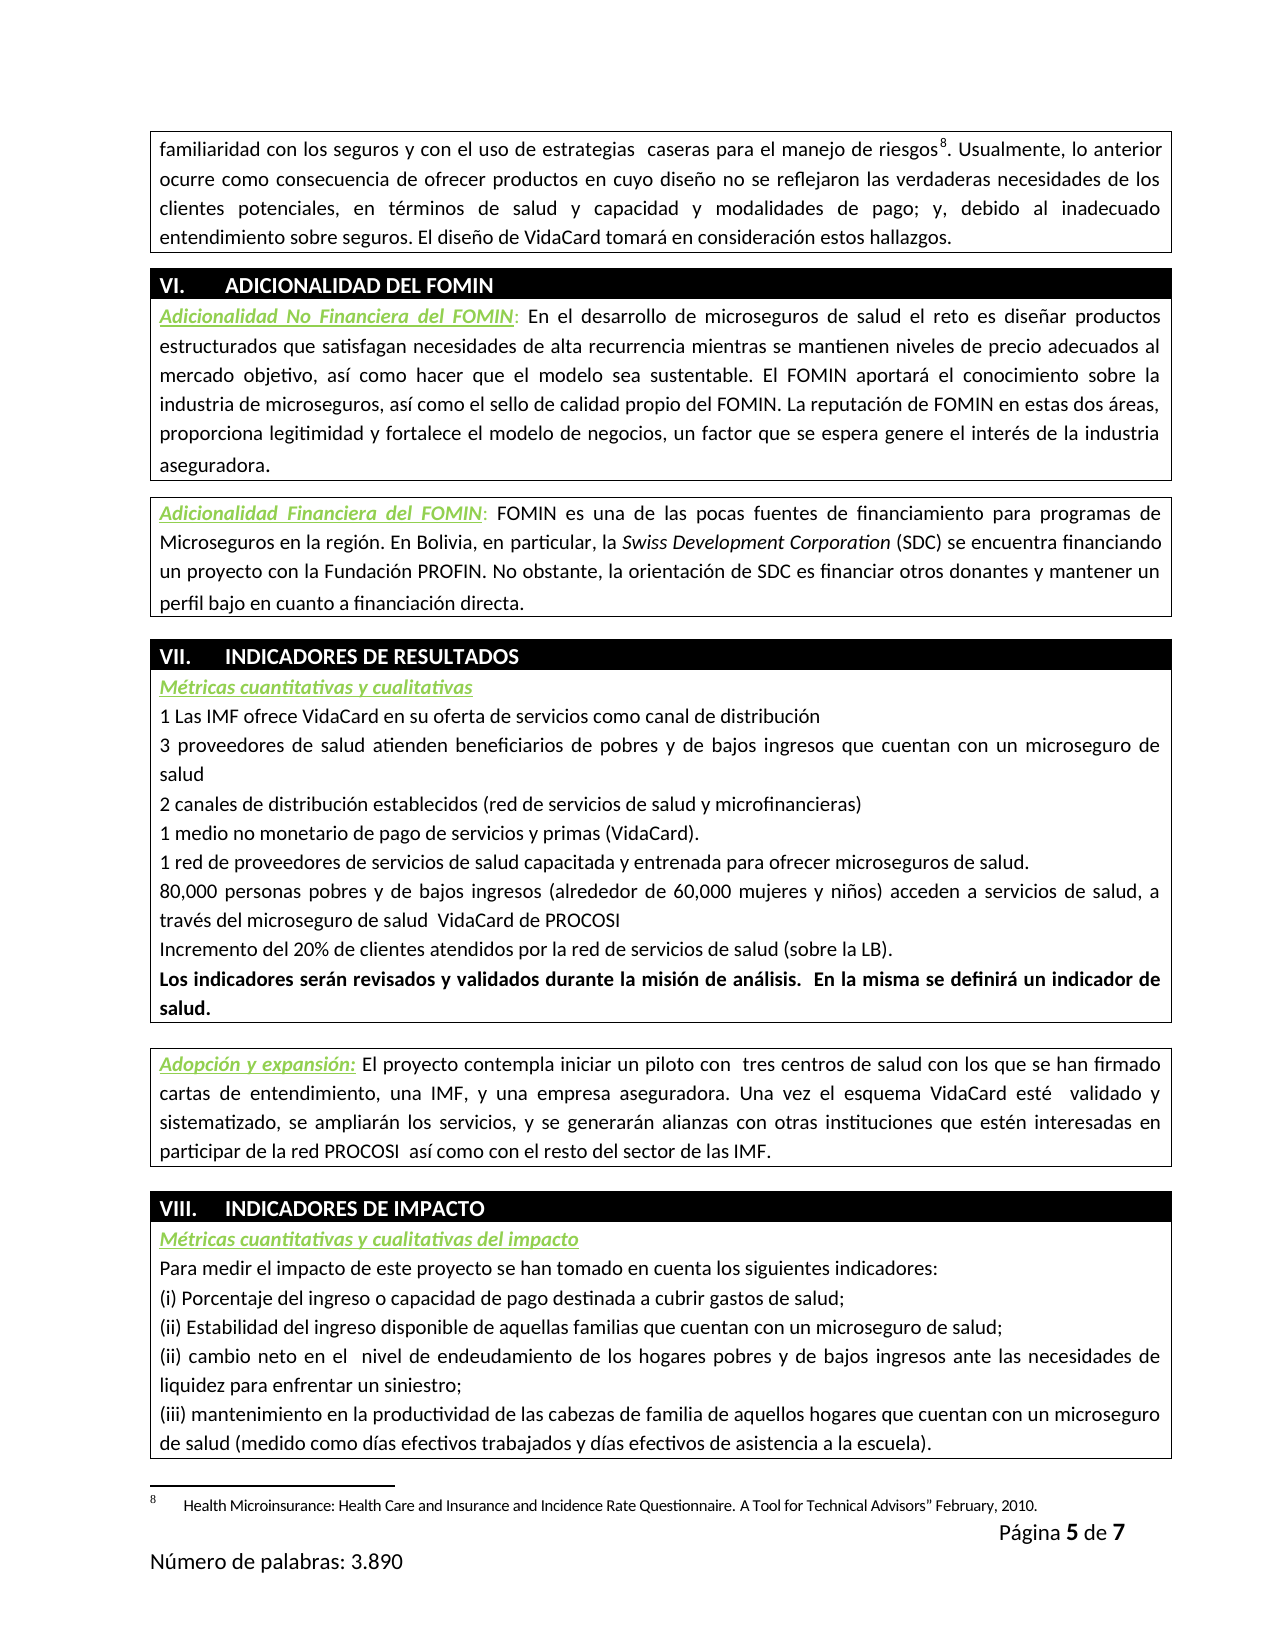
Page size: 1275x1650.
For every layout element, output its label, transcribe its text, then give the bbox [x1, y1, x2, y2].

list 2 canales de distribución establecidos (red de servicios de salud y microfinancieras) [151, 788, 1171, 816]
list (ii) Estabilidad del ingreso disponible de aquellas familias que cuentan con un microseguro de salud; [151, 1311, 1171, 1339]
list Métricas cuantitativas y cualitativas [151, 671, 1171, 699]
list Incremento del 20% de clientes atendidos por la red de servicios de salud (sobre la LB). [151, 933, 1171, 962]
list Para medir el impacto de este proyecto se han tomado en cuenta los siguientes indicadores: [151, 1252, 1171, 1281]
list 3 proveedores de salud atienden beneficiarios de pobres y de bajos ingresos que cuentan con un microseguro de salud [151, 729, 1171, 787]
list (i) Porcentaje del ingreso o capacidad de pago destinada a cubrir gastos de salud; [151, 1282, 1171, 1310]
list 1 red de proveedores de servicios de salud capacitada y entrenada para ofrecer microseguros de salud. [151, 846, 1171, 874]
list Adopción y expansión: El proyecto contempla iniciar un piloto con tres centros de salud con los que se han firmado cartas de entendimiento, una IMF, y una empresa aseguradora. Una vez el esquema VidaCard esté validado y sistematizado, se ampliarán los servicios, y se generarán alianzas con otras instituciones que estén interesadas en participar de la red PROCOSI así como con el resto del sector de las IMF. [151, 1049, 1171, 1166]
list Métricas cuantitativas y cualitativas del impacto [151, 1223, 1171, 1252]
list 80,000 personas pobres y de bajos ingresos (alrededor de 60,000 mujeres y niños) acceden a servicios de salud, a través del microseguro de salud VidaCard de PROCOSI [151, 875, 1171, 933]
list Adicionalidad Financiera del FOMIN: FOMIN es una de las pocas fuentes de financiamiento para programas de Microseguros en la región. En Bolivia, en particular, la Swiss Development Corporation (SDC) se encuentra financiando un proyecto con la Fundación PROFIN. No obstante, la orientación de SDC es financiar otros donantes y mantener un perfil bajo en cuanto a financiación directa. [151, 498, 1171, 616]
list Adicionalidad No Financiera del FOMIN: En el desarrollo de microseguros de salud el reto es diseñar productos estructurados que satisfagan necesidades de alta recurrencia mientras se mantienen niveles de precio adecuados al mercado objetivo, así como hacer que el modelo sea sustentable. El FOMIN aportará el conocimiento sobre la industria de microseguros, así como el sello de calidad propio del FOMIN. La reputación de FOMIN en estas dos áreas, proporciona legitimidad y fortalece el modelo de negocios, un factor que se espera genere el interés de la industria aseguradora. [151, 301, 1171, 480]
list 1 medio no monetario de pago de servicios y primas (VidaCard). [151, 817, 1171, 845]
list Los indicadores serán revisados y validados durante la misión de análisis. En la misma se definirá un indicador de salud. [151, 963, 1171, 1022]
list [151, 132, 1171, 252]
list 1 Las IMF ofrece VidaCard en su oferta de servicios como canal de distribución [151, 700, 1171, 729]
list ADICIONALIDAD DEL FOMIN [151, 270, 1171, 299]
list INDICADORES DE IMPACTO [151, 1192, 1171, 1222]
list (iii) mantenimiento en la productividad de las cabezas de familia de aquellos hogares que cuentan con un microseguro de salud (medido como días efectivos trabajados y días efectivos de asistencia a la escuela). [151, 1398, 1171, 1458]
list (ii) cambio neto en el nivel de endeudamiento de los hogares pobres y de bajos ingresos ante las necesidades de liquidez para enfrentar un siniestro; [151, 1340, 1171, 1398]
list INDICADORES DE RESULTADOS [151, 640, 1171, 670]
